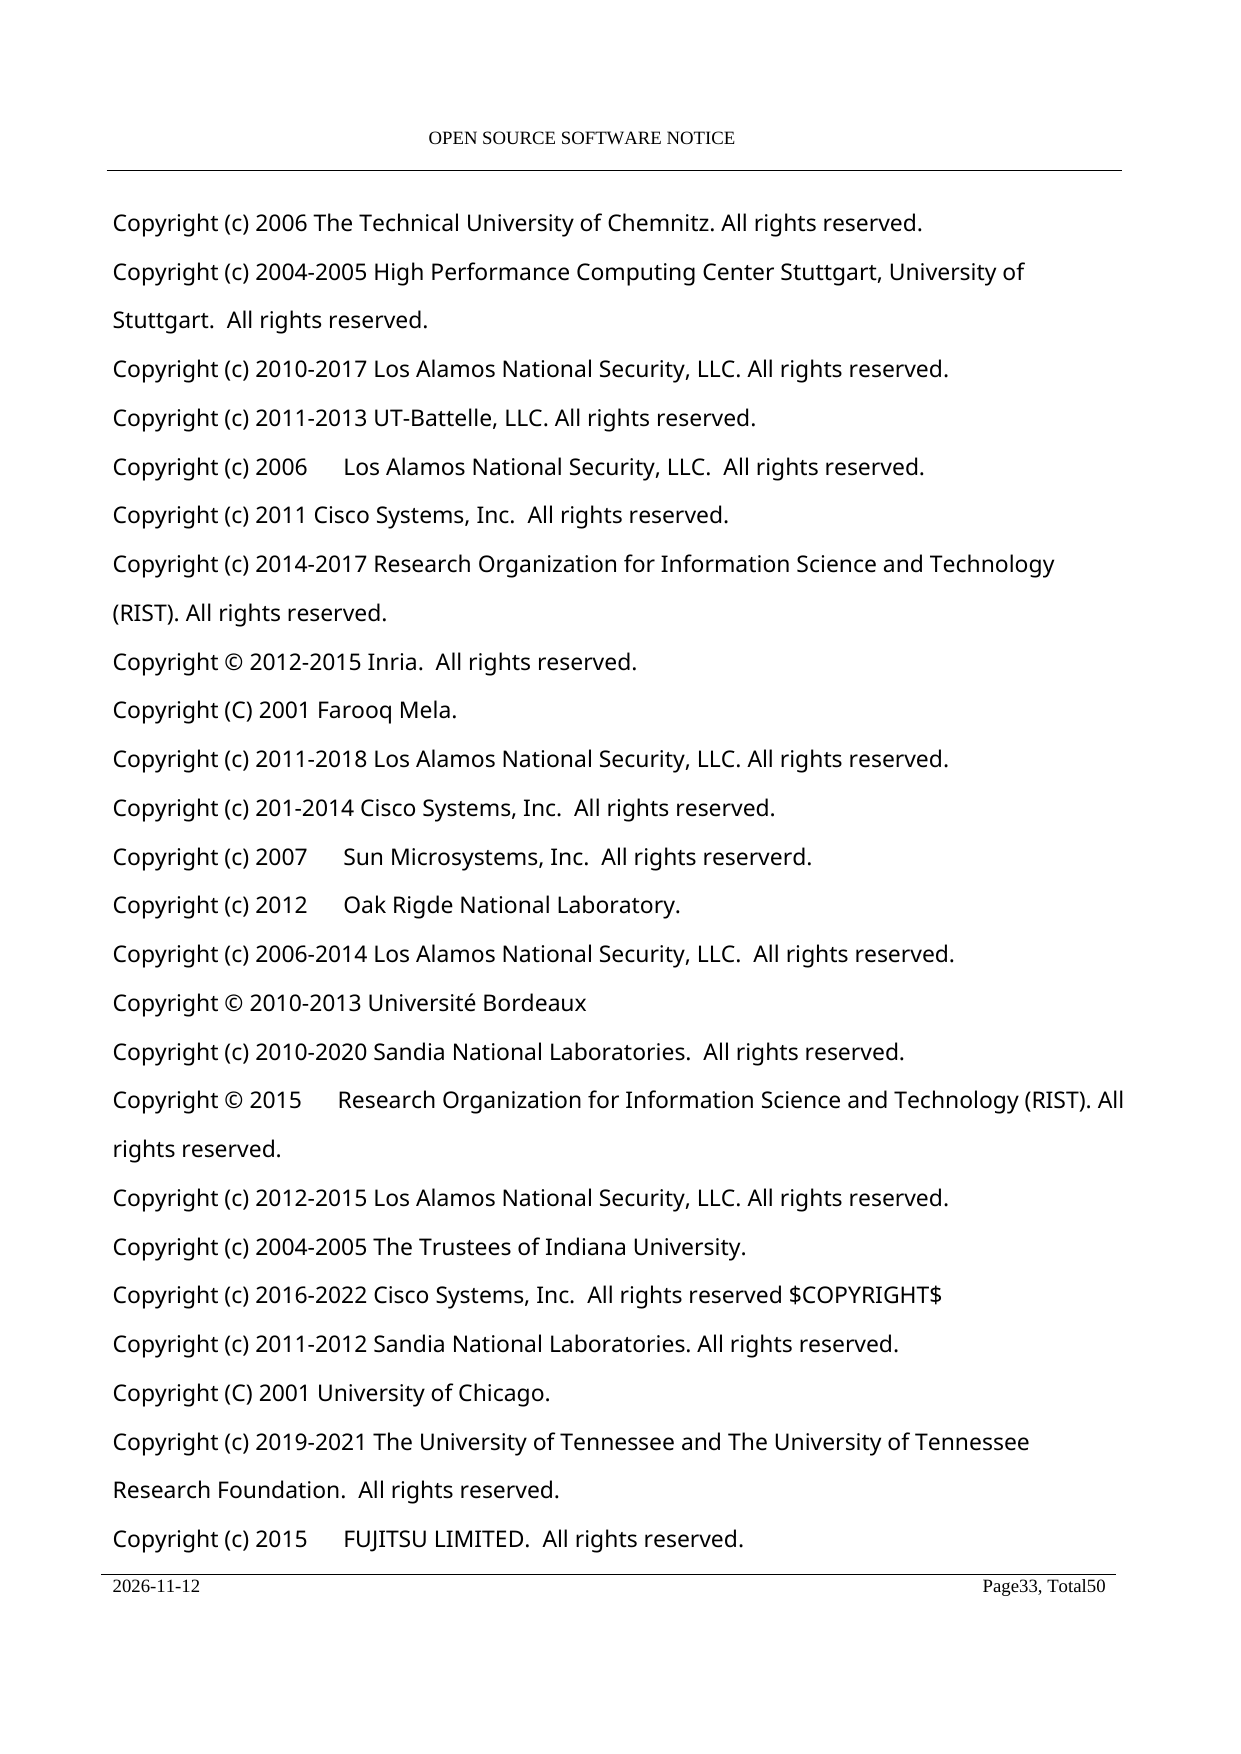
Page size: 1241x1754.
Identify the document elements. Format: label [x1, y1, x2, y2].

text [112, 206, 1128, 1555]
